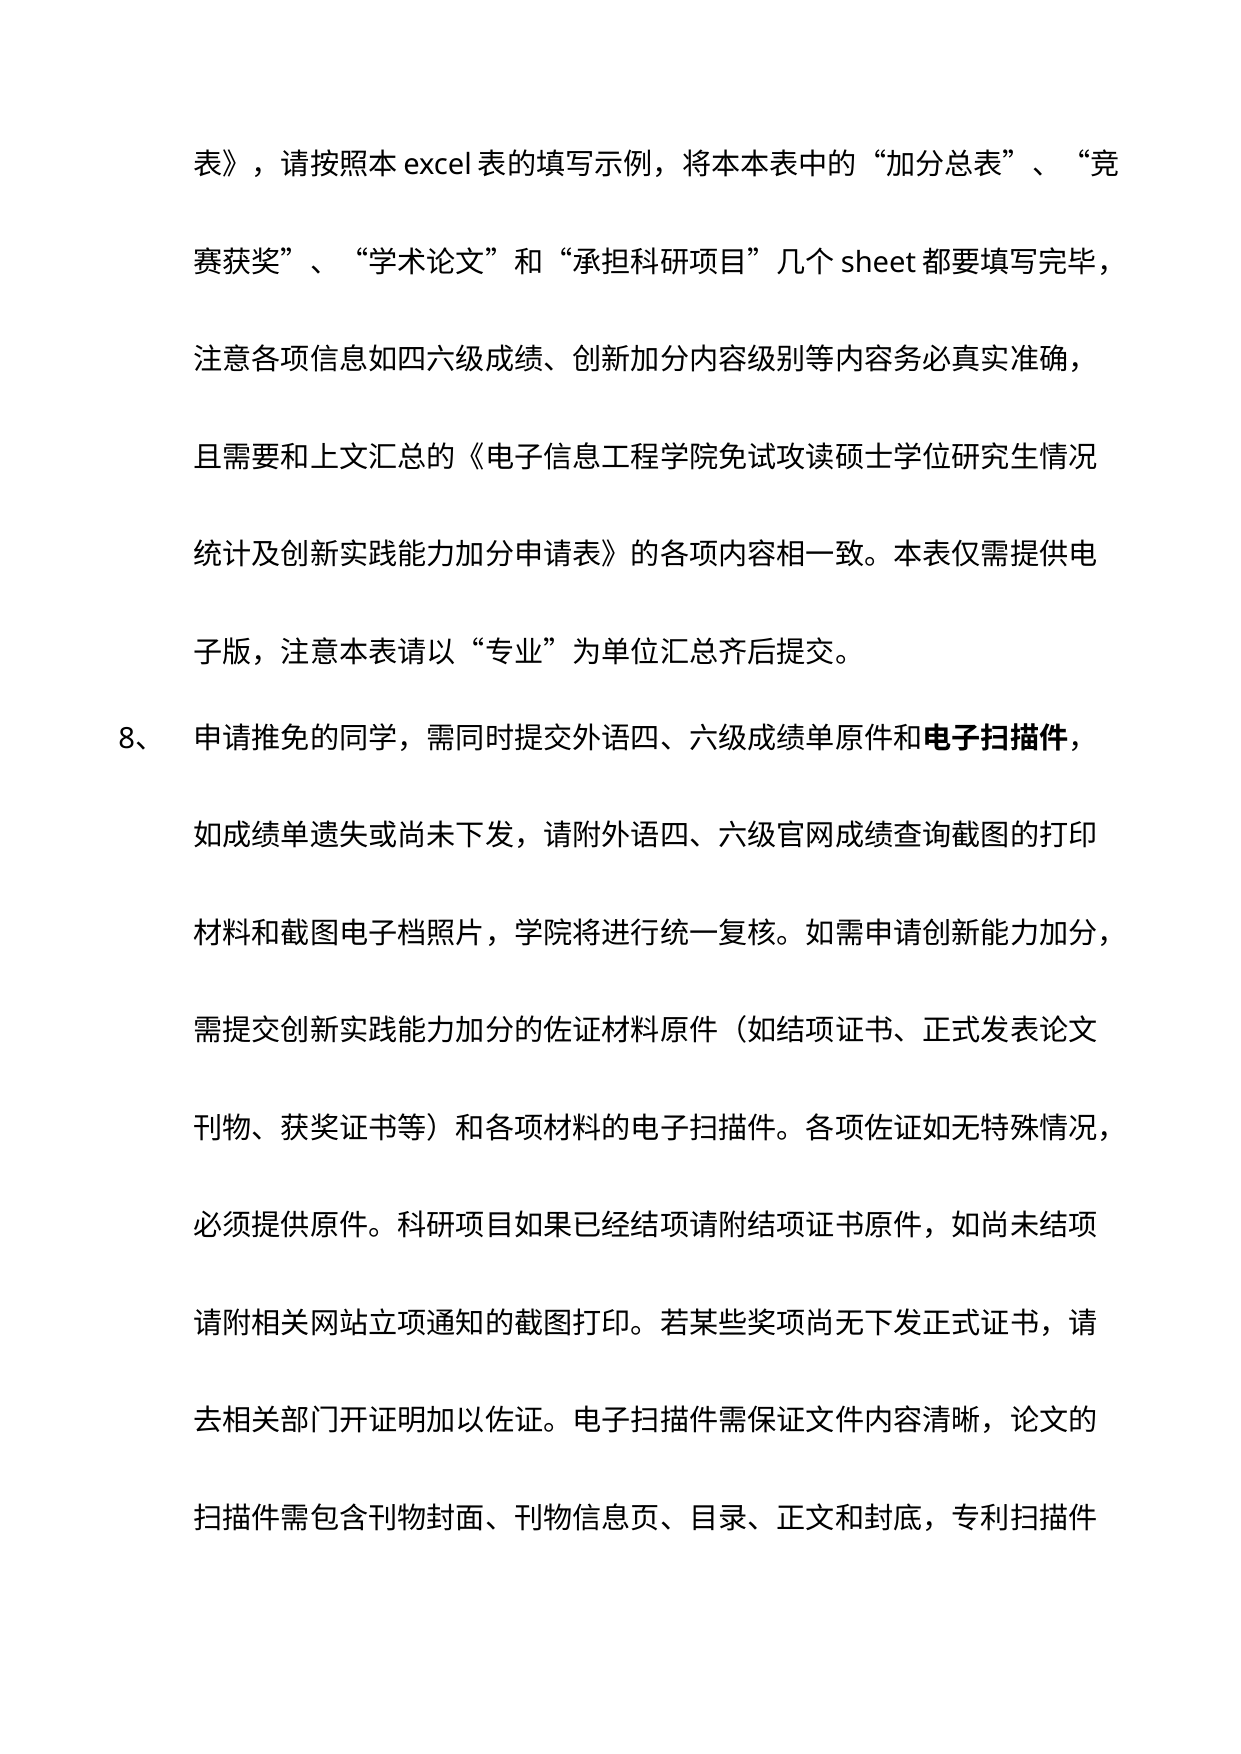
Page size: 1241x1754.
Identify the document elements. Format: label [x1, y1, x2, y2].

list [118, 129, 1122, 682]
list [118, 703, 1122, 1548]
